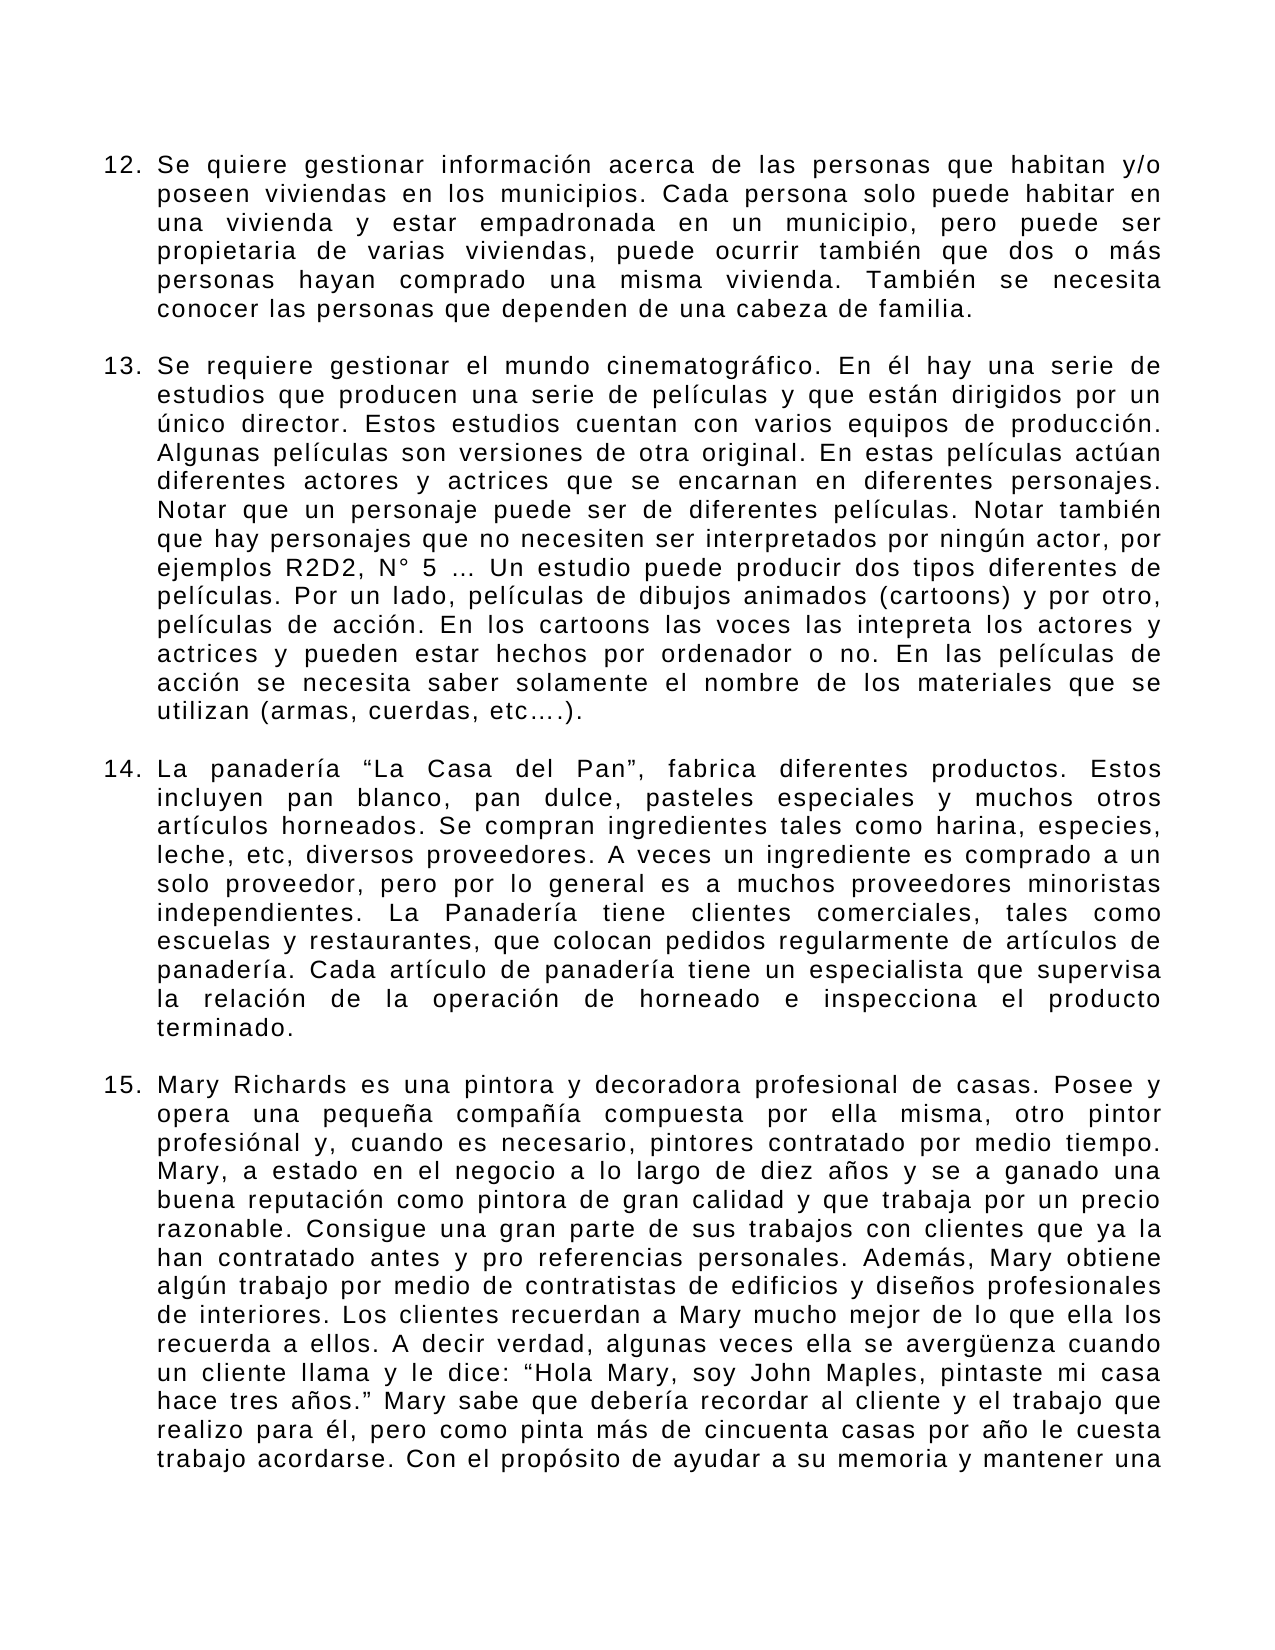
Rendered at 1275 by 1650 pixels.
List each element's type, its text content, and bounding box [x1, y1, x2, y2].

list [142, 1070, 1162, 1472]
list Se quiere gestionar información acerca de las personas que habitan y/o poseen viviendas en los municipios. Cada persona solo puede habitar en una vivienda y estar empadronada en un municipio, pero puede ser propietaria de varias viviendas, puede ocurrir también que dos o más personas hayan comprado una misma vivienda. También se necesita conocer las personas que dependen de una cabeza de familia. [142, 150, 1162, 322]
list La panadería “La Casa del Pan”, fabrica diferentes productos. Estos incluyen pan blanco, pan dulce, pasteles especiales y muchos otros artículos horneados. Se compran ingredientes tales como harina, especies, leche, etc, diversos proveedores. A veces un ingrediente es comprado a un solo proveedor, pero por lo general es a muchos proveedores minoristas independientes. La Panadería tiene clientes comerciales, tales como escuelas y restaurantes, que colocan pedidos regularmente de artículos de panadería. Cada artículo de panadería tiene un especialista que supervisa la relación de la operación de horneado e inspecciona el producto terminado. [142, 754, 1162, 1041]
list Se requiere gestionar el mundo cinematográfico. En él hay una serie de estudios que producen una serie de películas y que están dirigidos por un único director. Estos estudios cuentan con varios equipos de producción. Algunas películas son versiones de otra original. En estas películas actúan diferentes actores y actrices que se encarnan en diferentes personajes. Notar que un personaje puede ser de diferentes películas. Notar también que hay personajes que no necesiten ser interpretados por ningún actor, por ejemplos R2D2, N° 5 … Un estudio puede producir dos tipos diferentes de películas. Por un lado, películas de dibujos animados (cartoons) y por otro, películas de acción. En los cartoons las voces las intepreta los actores y actrices y pueden estar hechos por ordenador o no. En las películas de acción se necesita saber solamente el nombre de los materiales que se utilizan (armas, cuerdas, etc….). [142, 351, 1162, 725]
